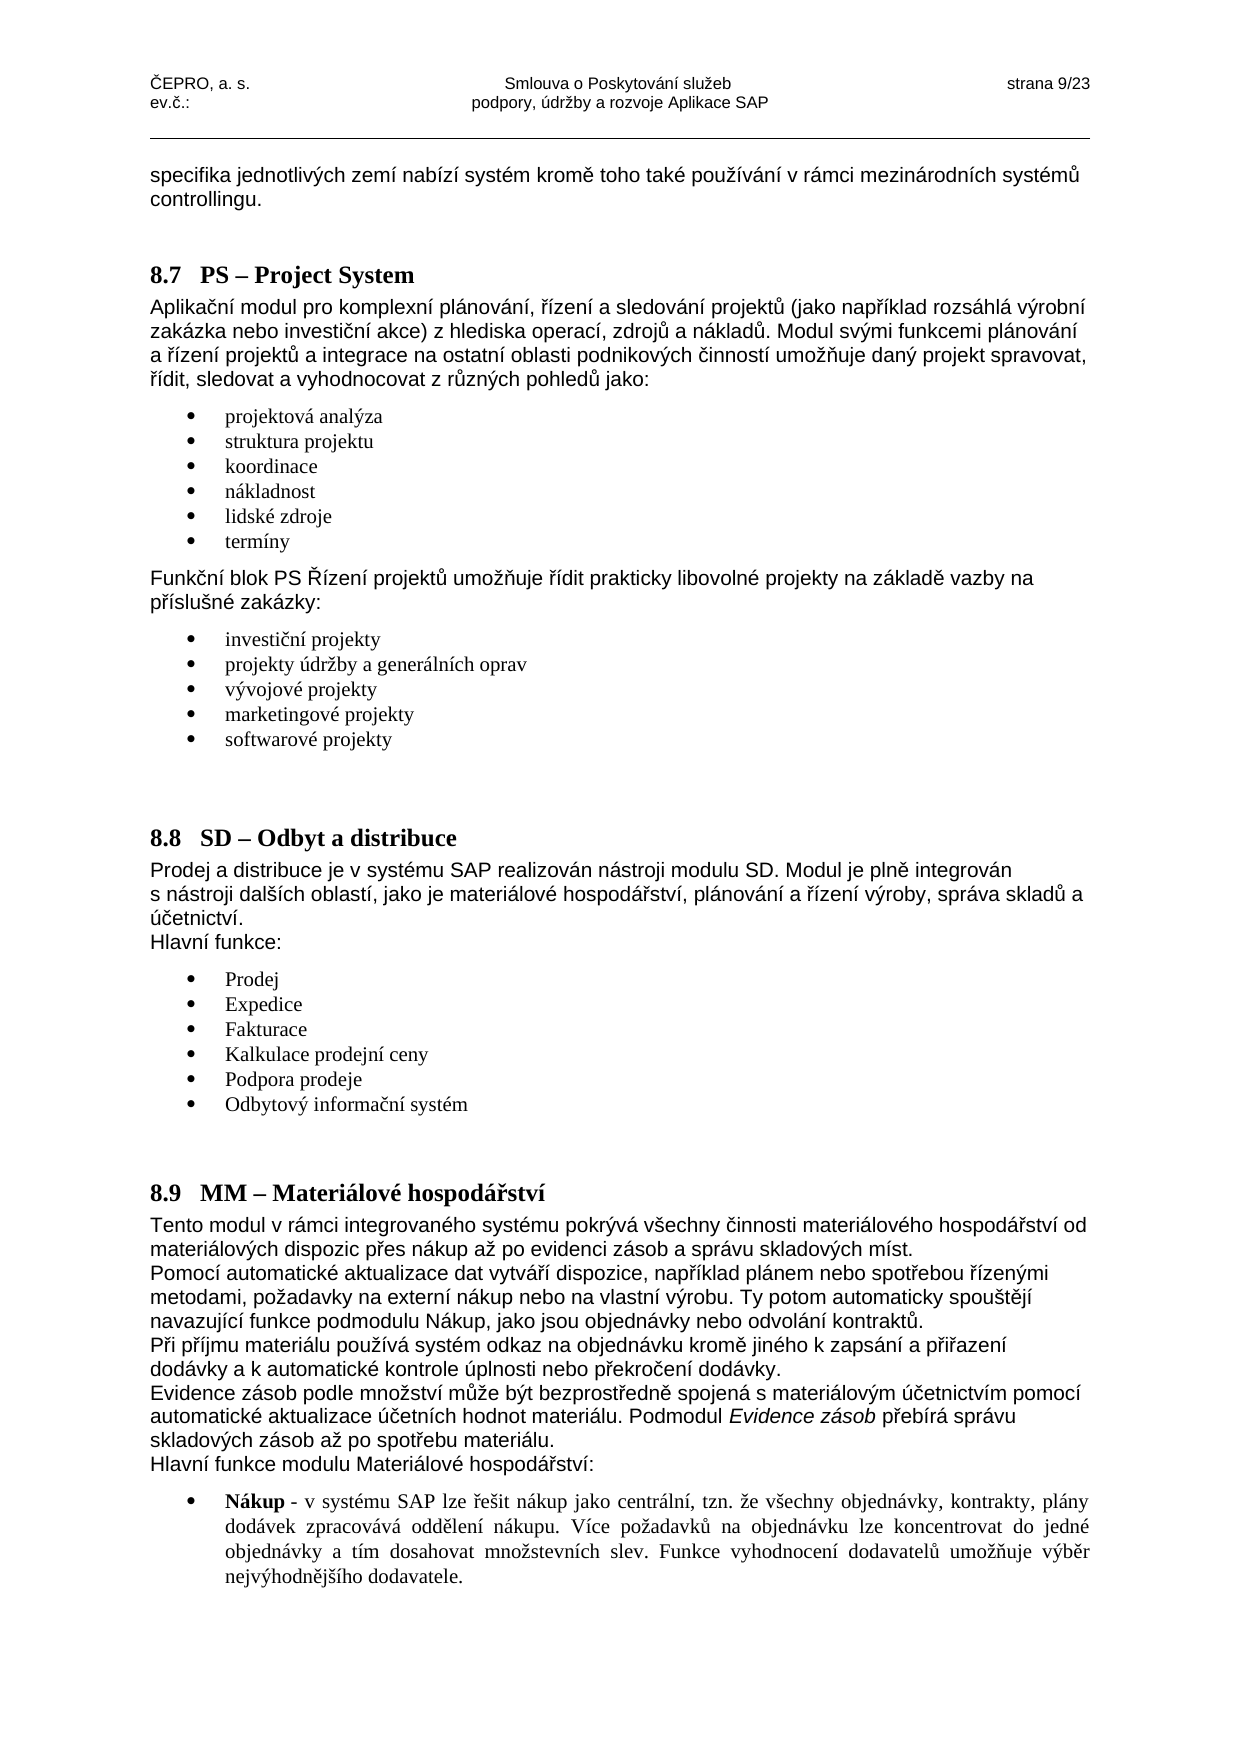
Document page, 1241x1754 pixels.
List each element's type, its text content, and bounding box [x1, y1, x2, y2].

subtitle MM – Materiálové hospodářství [150, 1178, 1090, 1206]
list projektová analýza [187, 403, 1090, 428]
subtitle SD – Odbyt a distribuce [150, 823, 1090, 852]
list koordinace [187, 453, 1090, 478]
list Podpora prodeje [187, 1066, 1090, 1091]
text Hlavní funkce modulu Materiálové hospodářství: [150, 1452, 1090, 1476]
list lidské zdroje [187, 503, 1090, 528]
text Pomocí automatické aktualizace dat vytváří dispozice, například plánem nebo spotřebou řízenými metodami, požadavky na externí nákup nebo na vlastní výrobu. Ty potom automaticky spouštějí navazující funkce podmodulu Nákup, jako jsou objednávky nebo odvolání kontraktů. [150, 1261, 1090, 1332]
list Nákup - v systému SAP lze řešit nákup jako centrální, tzn. že všechny objednávky, kontrakty, plány dodávek zpracovává oddělení nákupu. Více požadavků na objednávku lze koncentrovat do jedné objednávky a tím dosahovat množstevních slev. Funkce vyhodnocení dodavatelů umožňuje výběr nejvýhodnějšího dodavatele. [187, 1489, 1090, 1589]
list Fakturace [187, 1016, 1090, 1041]
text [150, 163, 1090, 211]
list softwarové projekty [187, 726, 1090, 751]
list Kalkulace prodejní ceny [187, 1041, 1090, 1066]
list Expedice [187, 991, 1090, 1016]
list Odbytový informační systém [187, 1091, 1090, 1116]
list struktura projektu [187, 428, 1090, 453]
text Při příjmu materiálu používá systém odkaz na objednávku kromě jiného k zapsání a přiřazení dodávky a k automatické kontrole úplnosti nebo překročení dodávky. [150, 1332, 1090, 1380]
subtitle PS – Project System [150, 260, 1090, 289]
list termíny [187, 528, 1090, 553]
text Funkční blok PS Řízení projektů umožňuje řídit prakticky libovolné projekty na základě vazby na příslušné zakázky: [150, 566, 1090, 614]
list vývojové projekty [187, 676, 1090, 701]
text Hlavní funkce: [150, 930, 1090, 954]
text Tento modul v rámci integrovaného systému pokrývá všechny činnosti materiálového hospodářství od materiálových dispozic přes nákup až po evidenci zásob a správu skladových míst. [150, 1213, 1090, 1261]
list marketingové projekty [187, 701, 1090, 726]
text Aplikační modul pro komplexní plánování, řízení a sledování projektů (jako například rozsáhlá výrobní zakázka nebo investiční akce) z hlediska operací, zdrojů a nákladů. Modul svými funkcemi plánování a řízení projektů a integrace na ostatní oblasti podnikových činností umožňuje daný projekt spravovat, řídit, sledovat a vyhodnocovat z různých pohledů jako: [150, 295, 1090, 391]
list nákladnost [187, 478, 1090, 503]
text Evidence zásob podle množství může být bezprostředně spojená s materiálovým účetnictvím pomocí automatické aktualizace účetních hodnot materiálu. Podmodul Evidence zásob přebírá správu skladových zásob až po spotřebu materiálu. [150, 1380, 1090, 1452]
text Prodej a distribuce je v systému SAP realizován nástroji modulu SD. Modul je plně integrován s nástroji dalších oblastí, jako je materiálové hospodářství, plánování a řízení výroby, správa skladů a účetnictví. [150, 858, 1090, 930]
list investiční projekty [187, 626, 1090, 651]
list projekty údržby a generálních oprav [187, 651, 1090, 676]
list Prodej [187, 966, 1090, 991]
